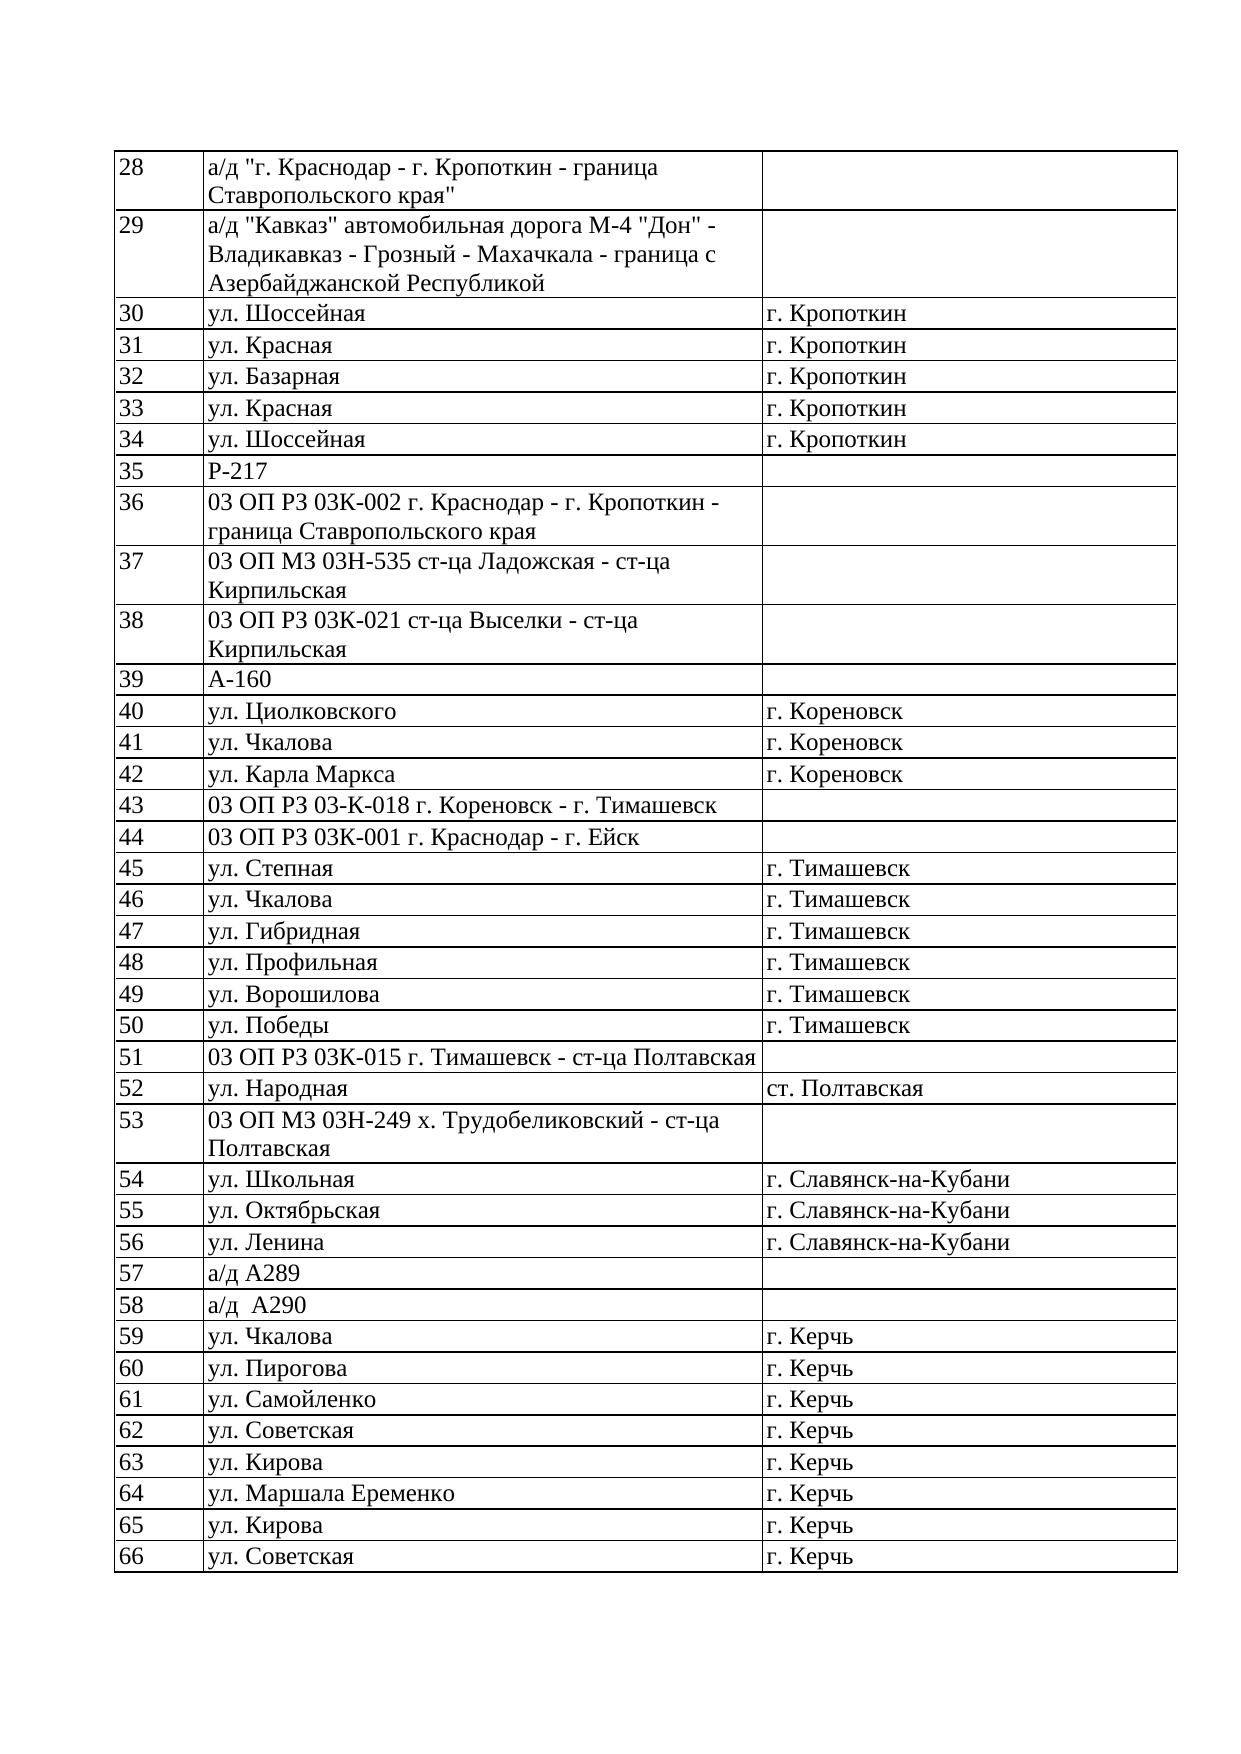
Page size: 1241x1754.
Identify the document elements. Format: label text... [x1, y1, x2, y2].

table_cell 03 ОП МЗ 03Н-249 х. Трудобеликовский - ст-ца Полтавская [204, 1105, 762, 1162]
table_cell г. Керчь [763, 1320, 1177, 1351]
table_cell ул. Профильная [204, 948, 762, 977]
table_cell ул. Чкалова [204, 727, 762, 757]
table_cell 56 [115, 1226, 203, 1257]
table_cell 46 [115, 884, 203, 914]
table_cell г. Кропоткин [763, 360, 1177, 391]
table_cell 42 [115, 758, 203, 789]
table_cell 32 [115, 361, 203, 391]
table_cell ул. Циолковского [204, 696, 762, 726]
table_cell [763, 454, 1177, 486]
table_cell А-160 [204, 665, 762, 694]
table_cell г. Керчь [763, 1414, 1177, 1445]
table_cell 44 [115, 821, 203, 852]
table_cell г. Тимашевск [763, 978, 1177, 1009]
table_cell г. Тимашевск [763, 915, 1177, 946]
table_cell г. Славянск-на-Кубани [763, 1194, 1177, 1225]
table_cell г. Керчь [763, 1351, 1177, 1382]
table_cell 45 [115, 853, 203, 883]
table_cell г. Тимашевск [763, 946, 1177, 977]
table_cell Р-217 [204, 456, 762, 486]
table_cell ул. Октябрьская [204, 1195, 762, 1225]
table_cell 03 ОП РЗ 03-К-018 г. Кореновск - г. Тимашевск [204, 790, 762, 820]
table_cell 64 [115, 1478, 203, 1508]
table_cell 03 ОП РЗ 03К-015 г. Тимашевск - ст-ца Полтавская [204, 1042, 762, 1072]
table_cell 39 [115, 664, 203, 694]
table_cell [763, 486, 1177, 545]
table_cell 40 [115, 695, 203, 726]
table_cell 43 [115, 790, 203, 820]
table_cell ст. Полтавская [763, 1072, 1177, 1103]
table_cell 61 [115, 1384, 203, 1414]
table_cell [763, 820, 1177, 852]
table_cell 57 [115, 1258, 203, 1288]
table_cell ул. Победы [204, 1011, 762, 1040]
table_cell 58 [115, 1289, 203, 1319]
table_cell г. Славянск-на-Кубани [763, 1225, 1177, 1257]
table_cell 36 [115, 487, 203, 545]
table_cell г. Кропоткин [763, 423, 1177, 454]
table_cell а/д "г. Краснодар - г. Кропоткин - граница Ставропольского края" [204, 152, 762, 209]
table_cell 33 [115, 392, 203, 423]
table_cell 47 [115, 916, 203, 946]
table_cell г. Кропоткин [763, 328, 1177, 360]
table_cell 62 [115, 1415, 203, 1445]
table_cell ул. Кирова [204, 1447, 762, 1477]
table_cell г. Керчь [763, 1477, 1177, 1508]
table_cell г. Славянск-на-Кубани [763, 1162, 1177, 1194]
table_cell 55 [115, 1195, 203, 1225]
table_cell 65 [115, 1509, 203, 1540]
table_cell 41 [115, 727, 203, 757]
table_cell ул. Маршала Еременко [204, 1478, 762, 1508]
table_cell ул. Чкалова [204, 885, 762, 914]
table_cell ул. Советская [204, 1416, 762, 1445]
table_cell ул. Степная [204, 853, 762, 883]
table_cell ул. Чкалова [204, 1321, 762, 1351]
table_cell г. Кропоткин [763, 297, 1177, 328]
table_cell 03 ОП РЗ 03К-002 г. Краснодар - г. Кропоткин - граница Ставропольского края [204, 487, 762, 545]
table_cell [763, 604, 1177, 663]
table_cell ул. Школьная [204, 1164, 762, 1194]
table_cell 54 [115, 1163, 203, 1194]
table_cell г. Керчь [763, 1383, 1177, 1414]
table_cell а/д А290 [204, 1290, 762, 1319]
table_cell 37 [115, 546, 203, 604]
table_cell 28 [115, 152, 203, 209]
table_cell 49 [115, 979, 203, 1009]
table_cell 34 [115, 424, 203, 454]
table_cell г. Керчь [763, 1508, 1177, 1540]
table_cell г. Кореновск [763, 757, 1177, 789]
table_cell ул. Пирогова [204, 1353, 762, 1382]
table_cell ул. Советская [204, 1541, 762, 1571]
table_cell [763, 209, 1177, 297]
table_cell ул. Самойленко [204, 1384, 762, 1414]
table_cell 31 [115, 329, 203, 360]
table_cell г. Кореновск [763, 694, 1177, 726]
table_cell 35 [115, 455, 203, 486]
table_cell 50 [115, 1010, 203, 1040]
table_cell [763, 663, 1177, 694]
table_cell 53 [115, 1104, 203, 1162]
table_cell 66 [115, 1541, 203, 1571]
table_cell ул. Красная [204, 330, 762, 360]
table_cell г. Кропоткин [763, 391, 1177, 423]
table_cell ул. Ленина [204, 1227, 762, 1257]
table_cell г. Тимашевск [763, 883, 1177, 914]
table_cell ул. Кирова [204, 1510, 762, 1540]
table_cell [763, 152, 1177, 209]
table_cell 52 [115, 1073, 203, 1103]
table_cell ул. Шоссейная [204, 298, 762, 328]
table_cell ул. Гибридная [204, 916, 762, 946]
table_cell ул. Карла Маркса [204, 759, 762, 789]
table_cell г. Керчь [763, 1540, 1177, 1571]
table_cell 63 [115, 1446, 203, 1477]
table_cell а/д А289 [204, 1258, 762, 1288]
table_cell а/д "Кавказ" автомобильная дорога М-4 "Дон" - Владикавказ - Грозный - Махачкала - граница с Азербайджанской Республикой [204, 211, 762, 297]
table_cell 03 ОП РЗ 03К-021 ст-ца Выселки - ст-ца Кирпильская [204, 605, 762, 663]
table_cell 38 [115, 605, 203, 663]
table_cell 59 [115, 1321, 203, 1351]
table_cell ул. Красная [204, 393, 762, 423]
table_cell 60 [115, 1352, 203, 1382]
table_cell [763, 1103, 1177, 1162]
table_cell 29 [115, 210, 203, 297]
table_cell [763, 789, 1177, 820]
table_cell ул. Народная [204, 1073, 762, 1103]
table_cell 03 ОП РЗ 03К-001 г. Краснодар - г. Ейск [204, 822, 762, 852]
table_cell ул. Шоссейная [204, 424, 762, 454]
table_cell 30 [115, 298, 203, 328]
table_cell ул. Ворошилова [204, 979, 762, 1009]
table_cell г. Тимашевск [763, 1009, 1177, 1040]
table_cell ул. Базарная [204, 361, 762, 391]
table_cell г. Тимашевск [763, 852, 1177, 883]
table_cell [763, 1288, 1177, 1319]
table_cell 51 [115, 1041, 203, 1072]
table_cell г. Кореновск [763, 726, 1177, 757]
table_cell [763, 545, 1177, 604]
table_cell г. Керчь [763, 1445, 1177, 1477]
table_cell [763, 1257, 1177, 1288]
table_cell 03 ОП МЗ 03Н-535 ст-ца Ладожская - ст-ца Кирпильская [204, 546, 762, 604]
table_cell [763, 1040, 1177, 1072]
table_cell 48 [115, 947, 203, 977]
